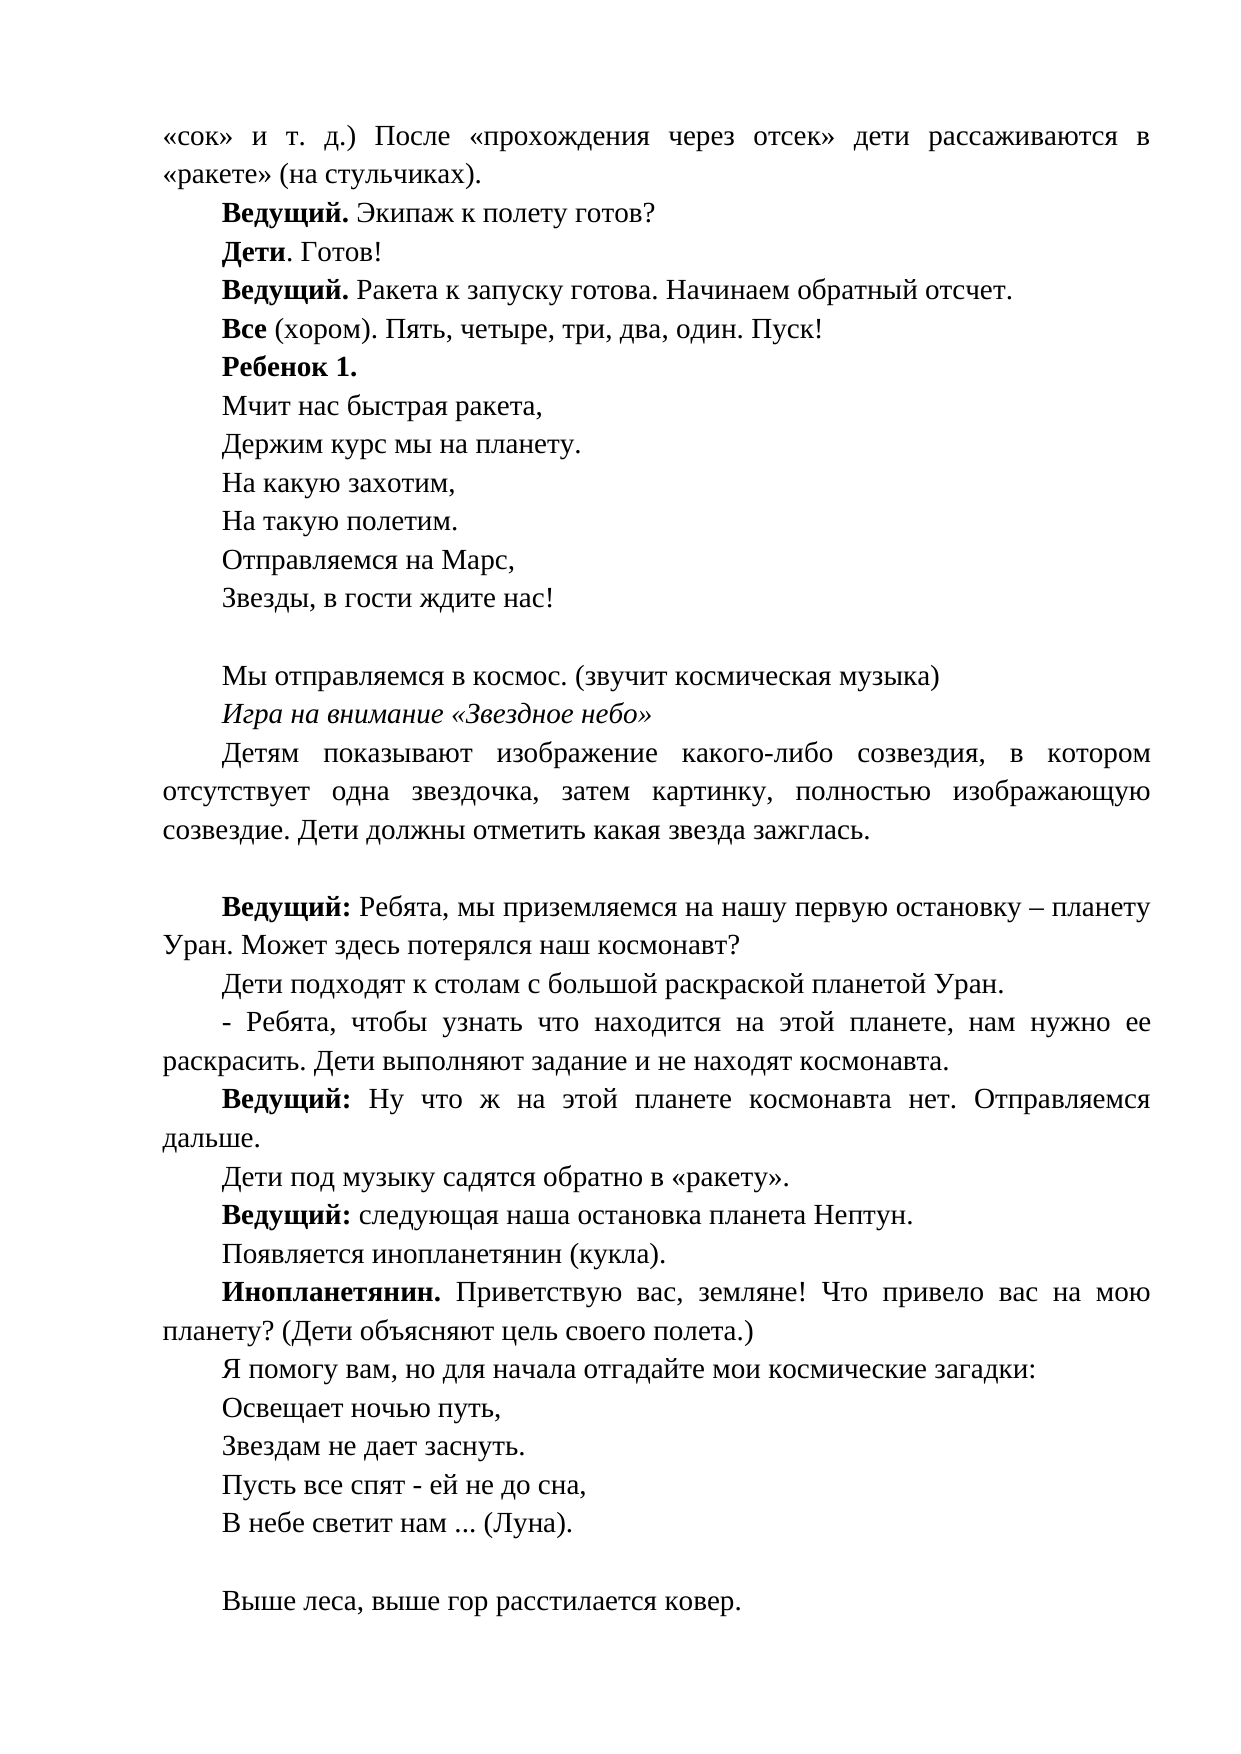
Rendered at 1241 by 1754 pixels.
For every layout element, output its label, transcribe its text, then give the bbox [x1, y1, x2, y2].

text - Ребята, чтобы узнать что находится на этой планете, нам нужно ее раскрасить. Дети выполняют задание и не находят космонавта. [162, 1004, 1152, 1077]
text Ведущий: следующая наша остановка планета Нептун. [162, 1197, 1152, 1231]
text Детям показывают изображение какого-либо созвездия, в котором отсутствует одна звездочка, затем картинку, полностью изображающую созвездие. Дети должны отметить какая звезда зажглась. [162, 735, 1152, 845]
text Ведущий. Экипаж к полету готов? [162, 195, 1152, 229]
text Ведущий: Ну что ж на этой планете космонавта нет. Отправляемся дальше. [162, 1082, 1152, 1154]
text Дети подходят к столам с большой раскраской планетой Уран. [162, 966, 1152, 999]
text Звезды, в гости ждите нас! [162, 581, 1152, 614]
text Звездам не дает заснуть. [162, 1428, 1152, 1462]
text Освещает ночью путь, [162, 1390, 1152, 1423]
text Держим курс мы на планету. [162, 426, 1152, 460]
text Инопланетянин. Приветствую вас, земляне! Что привело вас на мою планету? (Дети объясняют цель своего полета.) [162, 1274, 1152, 1346]
text Мчит нас быстрая ракета, [162, 388, 1152, 421]
text На какую захотим, [162, 465, 1152, 498]
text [162, 118, 1152, 190]
text Игра на внимание «Звездное небо» [162, 696, 1152, 730]
text Дети под музыку садятся обратно в «ракету». [162, 1159, 1152, 1192]
text На такую полетим. [162, 503, 1152, 537]
text Я помогу вам, но для начала отгадайте мои космические загадки: [162, 1351, 1152, 1385]
text Пусть все спят - ей не до сна, [162, 1467, 1152, 1501]
text Все (хором). Пять, четыре, три, два, один. Пуск! [162, 311, 1152, 344]
text Отправляемся на Марс, [162, 542, 1152, 576]
text Появляется инопланетянин (кукла). [162, 1236, 1152, 1269]
text В небе светит нам ... (Луна). [162, 1506, 1152, 1539]
text Дети. Готов! [162, 234, 1152, 267]
text Ведущий. Ракета к запуску готова. Начинаем обратный отсчет. [162, 272, 1152, 306]
text Ведущий: Ребята, мы приземляемся на нашу первую остановку – планету Уран. Может здесь потерялся наш космонавт? [162, 889, 1152, 961]
text Ребенок 1. [162, 349, 1152, 383]
text Мы отправляемся в космос. (звучит космическая музыка) [162, 658, 1152, 691]
text Выше леса, выше гор расстилается ковер. [162, 1583, 1152, 1616]
